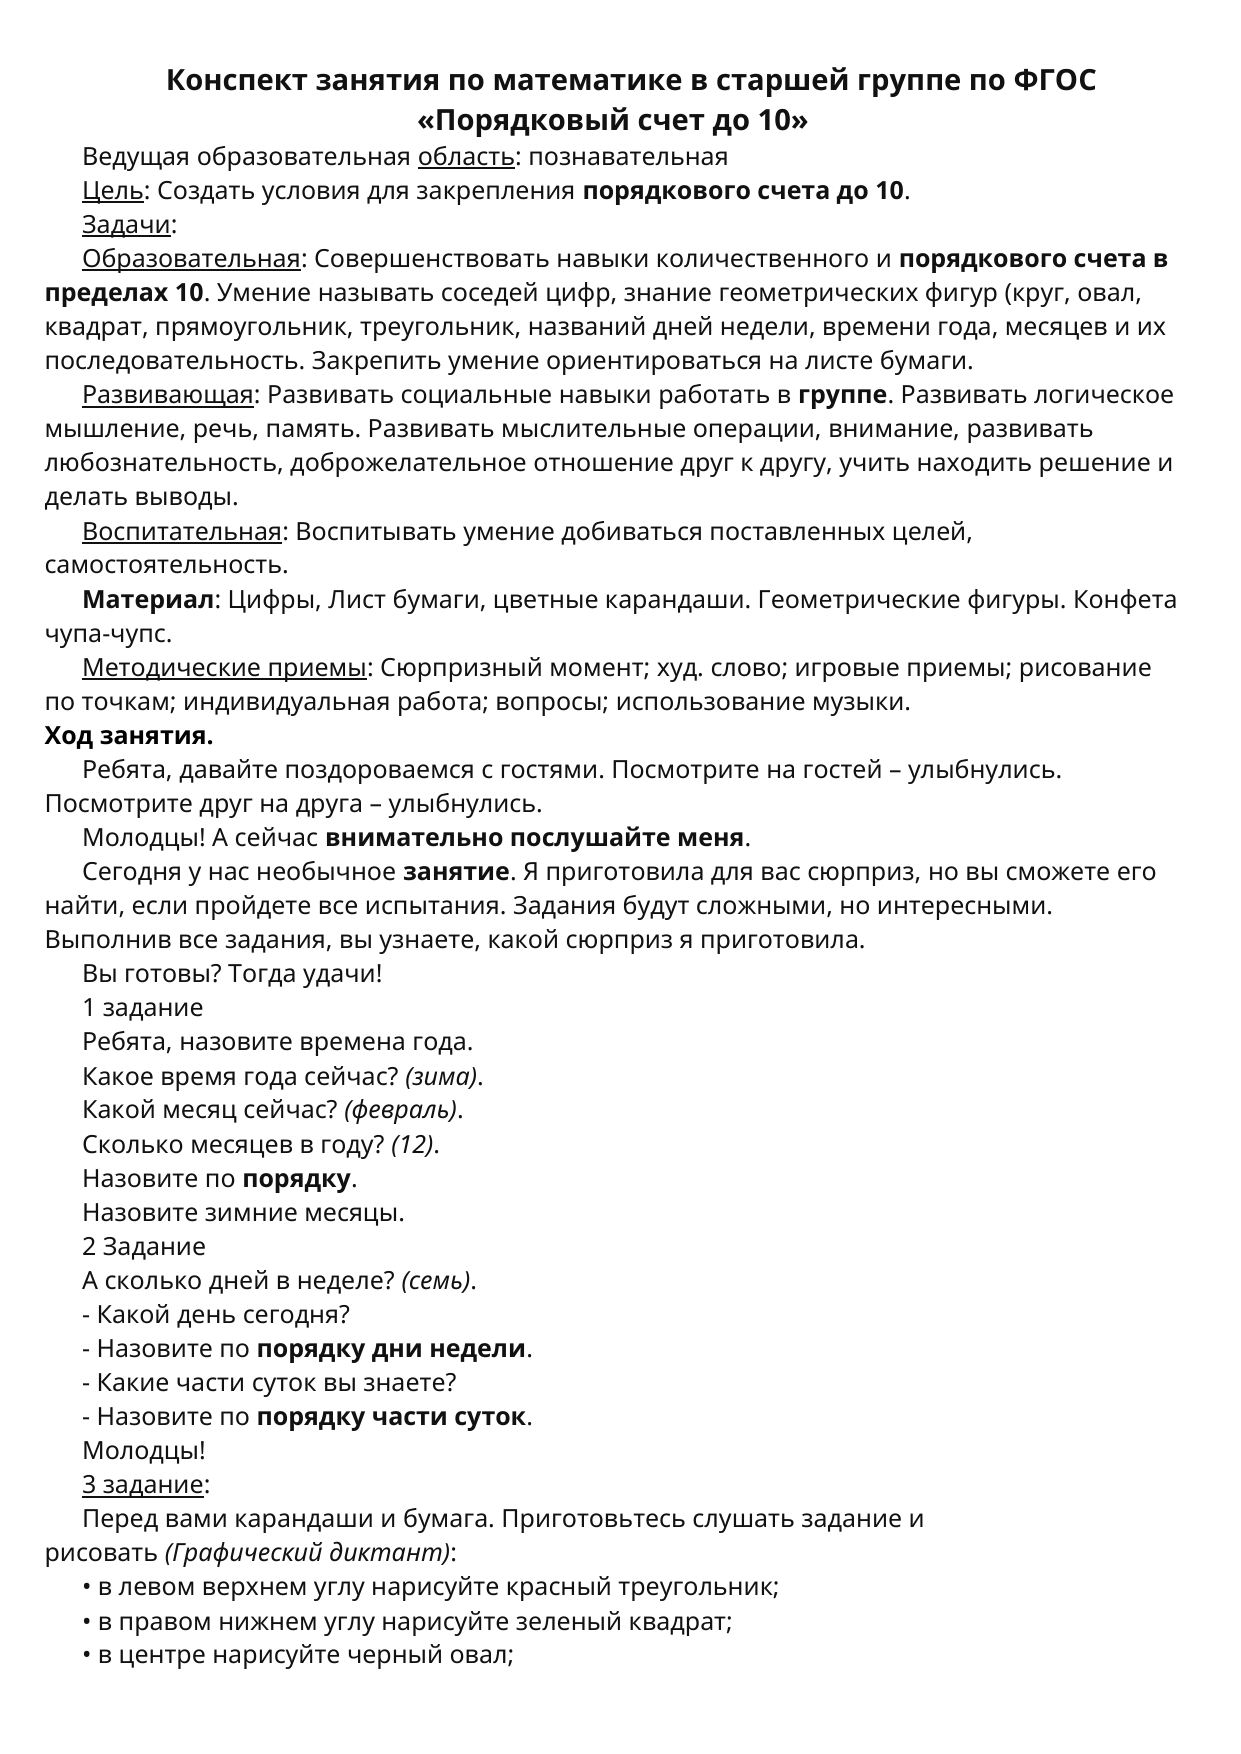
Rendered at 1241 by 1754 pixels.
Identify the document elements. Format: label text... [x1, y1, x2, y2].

text • в центре нарисуйте черный овал; [44, 1637, 1181, 1671]
text Воспитательная: Воспитывать умение добиваться поставленных целей, самостоятельность. [44, 513, 1181, 581]
text • в правом нижнем углу нарисуйте зеленый квадрат; [44, 1603, 1181, 1637]
text - Назовите по порядку дни недели. [44, 1331, 1181, 1365]
text Назовите по порядку. [44, 1160, 1181, 1194]
text • в левом верхнем углу нарисуйте красный треугольник; [44, 1569, 1181, 1603]
text - Какой день сегодня? [44, 1297, 1181, 1331]
text Молодцы! [44, 1433, 1181, 1467]
text Материал: Цифры, Лист бумаги, цветные карандаши. Геометрические фигуры. Конфета чупа-чупс. [44, 581, 1181, 649]
text 3 задание: [44, 1467, 1181, 1501]
text Перед вами карандаши и бумага. Приготовьтесь слушать задание и рисовать (Графический диктант): [44, 1501, 1181, 1569]
text Ребята, давайте поздороваемся с гостями. Посмотрите на гостей – улыбнулись. Посмотрите друг на друга – улыбнулись. [44, 752, 1181, 820]
text Какой месяц сейчас? (февраль). [44, 1092, 1181, 1126]
text Цель: Создать условия для закрепления порядкового счета до 10. [44, 172, 1181, 207]
text Сколько месяцев в году? (12). [44, 1126, 1181, 1160]
text 1 задание [44, 990, 1181, 1024]
text Ход занятия. [44, 717, 1181, 752]
text Задачи: [44, 207, 1181, 241]
text - Назовите по порядку части суток. [44, 1399, 1181, 1433]
text Вы готовы? Тогда удачи! [44, 956, 1181, 990]
text Какое время года сейчас? (зима). [44, 1058, 1181, 1092]
text Ребята, назовите времена года. [44, 1024, 1181, 1058]
text Ведущая образовательная область: познавательная [44, 138, 1181, 172]
text Молодцы! А сейчас внимательно послушайте меня. [44, 820, 1181, 854]
text Образовательная: Совершенствовать навыки количественного и порядкового счета в пределах 10. Умение называть соседей цифр, знание геометрических фигур (круг, овал, квадрат, прямоугольник, треугольник, названий дней недели, времени года, месяцев и их последовательность. Закрепить умение ориентироваться на листе бумаги. [44, 241, 1181, 377]
text Сегодня у нас необычное занятие. Я приготовила для вас сюрприз, но вы сможете его найти, если пройдете все испытания. Задания будут сложными, но интересными. Выполнив все задания, вы узнаете, какой сюрприз я приготовила. [44, 854, 1181, 956]
text А сколько дней в неделе? (семь). [44, 1262, 1181, 1297]
text - Какие части суток вы знаете? [44, 1365, 1181, 1399]
text Назовите зимние месяцы. [44, 1194, 1181, 1228]
text Конспект занятия по математике в старшей группе по ФГОС «Порядковый счет до 10» [44, 59, 1181, 138]
text 2 Задание [44, 1228, 1181, 1262]
text Методические приемы: Сюрпризный момент; худ. слово; игровые приемы; рисование по точкам; индивидуальная работа; вопросы; использование музыки. [44, 649, 1181, 717]
text Развивающая: Развивать социальные навыки работать в группе. Развивать логическое мышление, речь, память. Развивать мыслительные операции, внимание, развивать любознательность, доброжелательное отношение друг к другу, учить находить решение и делать выводы. [44, 377, 1181, 513]
